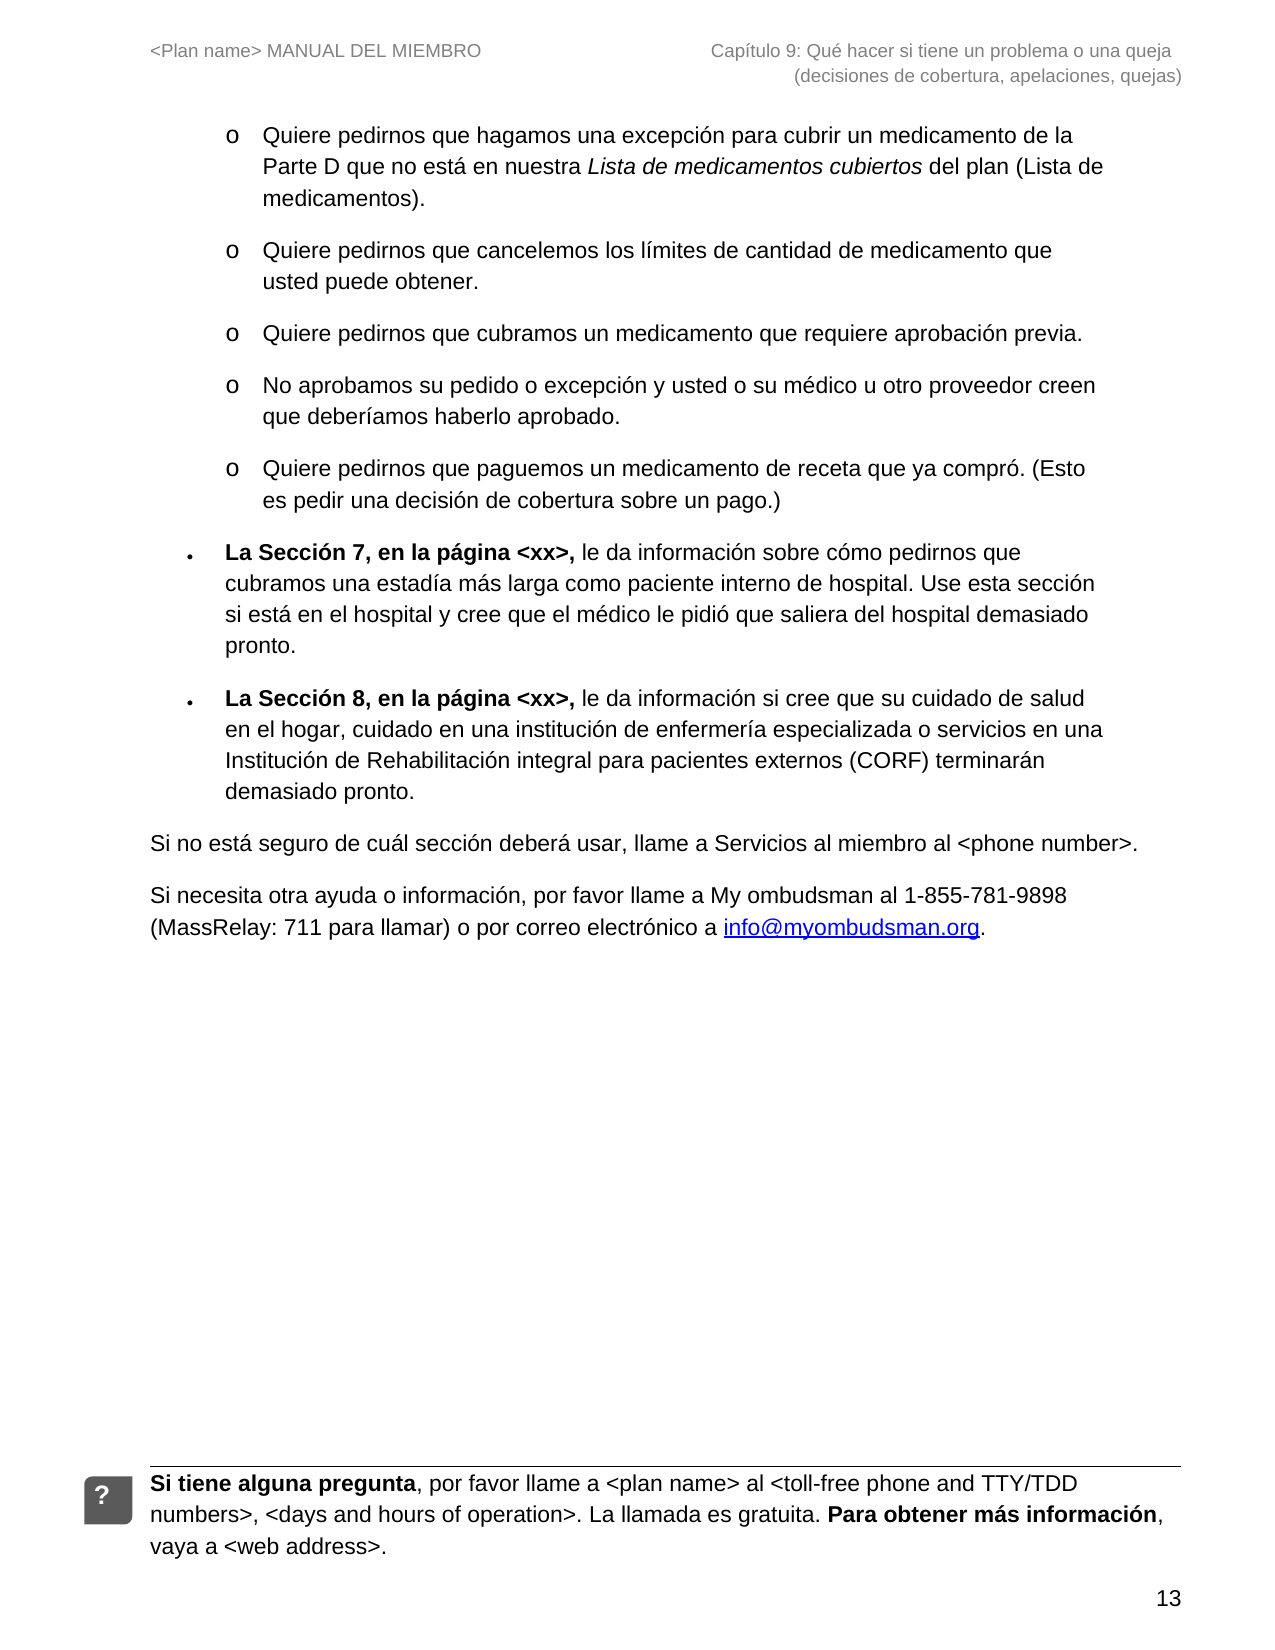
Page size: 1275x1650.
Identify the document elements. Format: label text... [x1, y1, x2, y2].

text Si necesita otra ayuda o información, por favor llame a My ombudsman al 1-855-781-9898 (MassRelay: 711 para llamar) o por correo electrónico a info@myombudsman.org. [150, 879, 1181, 941]
list La Sección 7, en la página <xx>, le da información sobre cómo pedirnos que cubramos una estadía más larga como paciente interno de hospital. Use esta sección si está en el hospital y cree que el médico le pidió que saliera del hospital demasiado pronto. [187, 535, 1106, 660]
list No aprobamos su pedido o excepción y usted o su médico u otro proveedor creen que deberíamos haberlo aprobado. [225, 368, 1106, 431]
list Quiere pedirnos que paguemos un medicamento de receta que ya compró. (Esto es pedir una decisión de cobertura sobre un pago.) [225, 452, 1106, 514]
list Quiere pedirnos que cubramos un medicamento que requiere aprobación previa. [225, 316, 1106, 348]
text Si no está seguro de cuál sección deberá usar, llame a Servicios al miembro al <phone number>. [150, 827, 1181, 858]
list Quiere pedirnos que hagamos una excepción para cubrir un medicamento de la Parte D que no está en nuestra Lista de medicamentos cubiertos del plan (Lista de medicamentos). [225, 118, 1106, 212]
list Quiere pedirnos que cancelemos los límites de cantidad de medicamento que usted puede obtener. [225, 233, 1106, 296]
list La Sección 8, en la página <xx>, le da información si cree que su cuidado de salud en el hogar, cuidado en una institución de enfermería especializada o servicios en una Institución de Rehabilitación integral para pacientes externos (CORF) terminarán demasiado pronto. [187, 681, 1106, 806]
